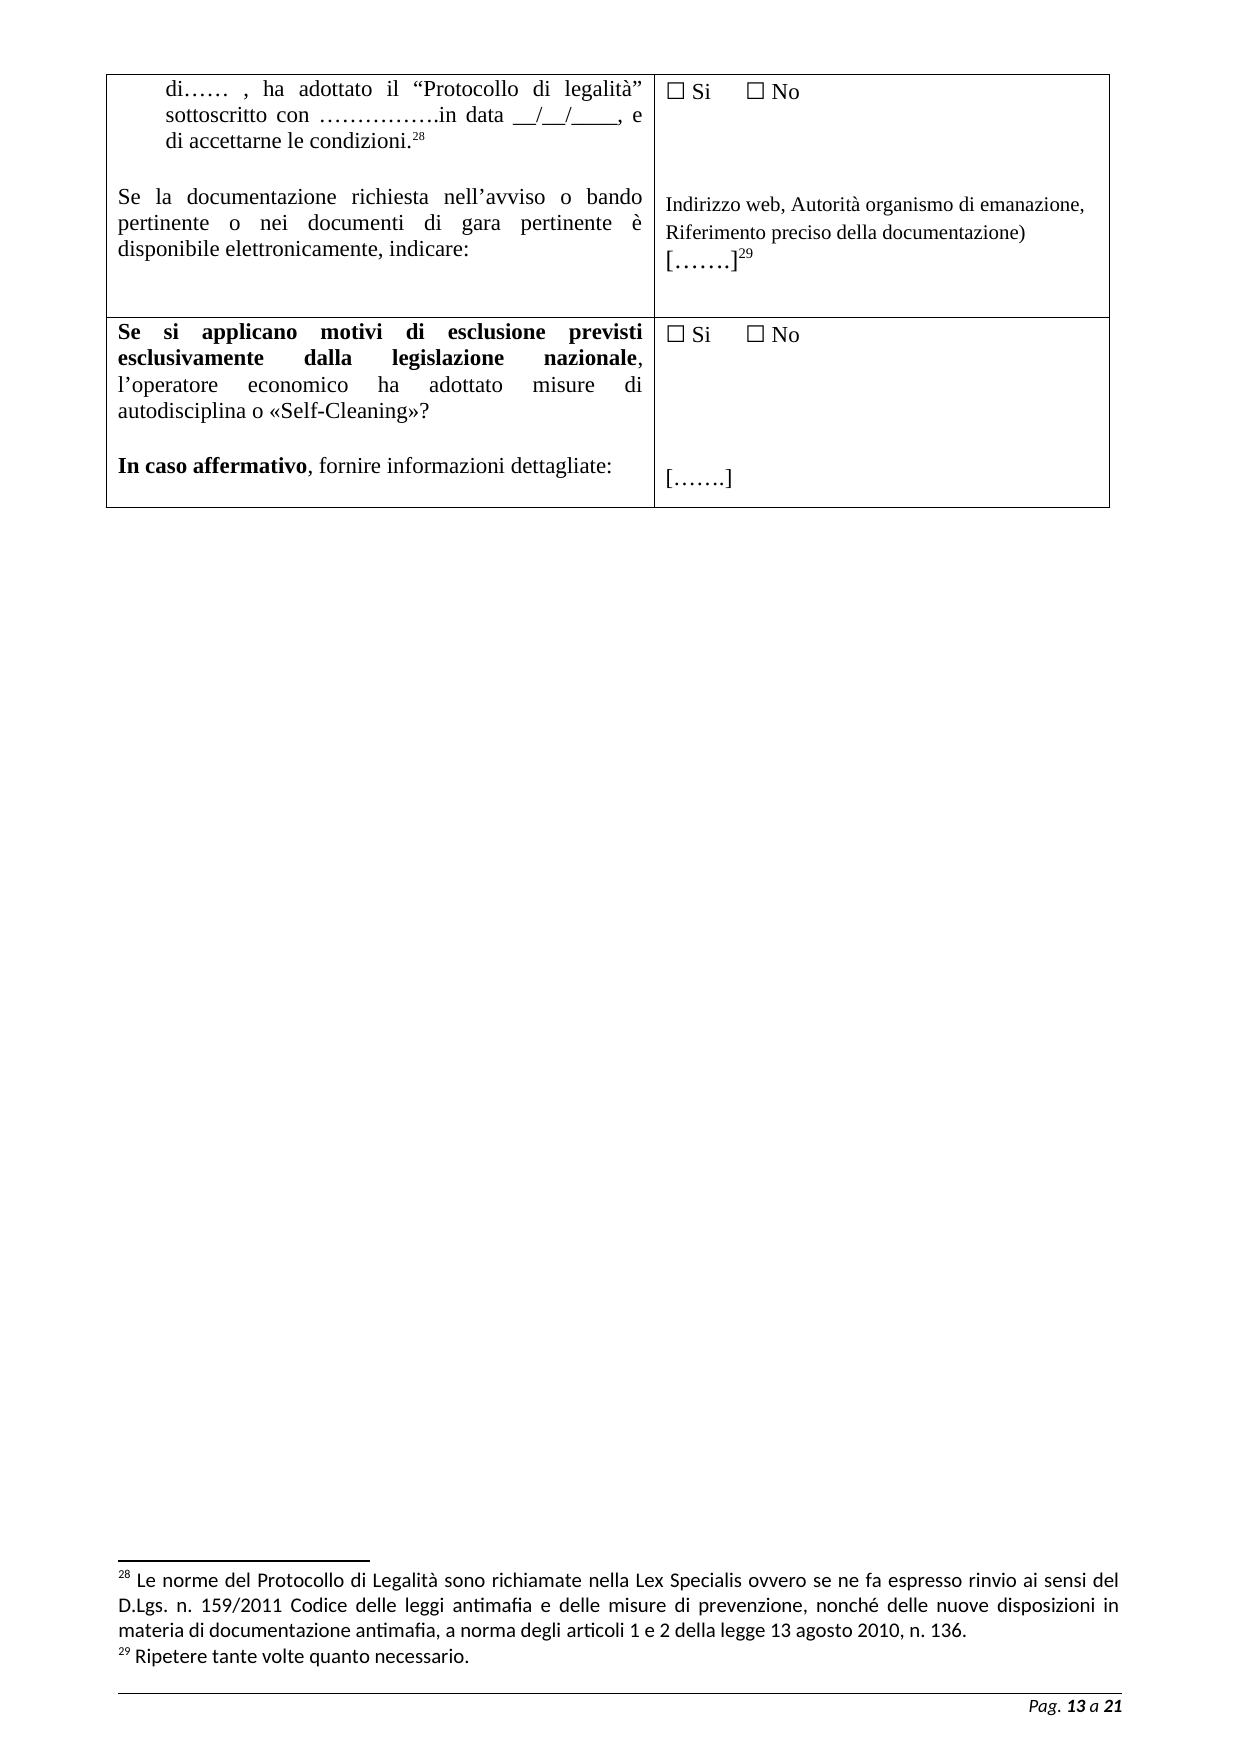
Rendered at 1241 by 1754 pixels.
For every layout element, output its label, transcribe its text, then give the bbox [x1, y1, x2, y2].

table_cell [107, 75, 654, 317]
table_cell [655, 75, 1109, 317]
table_cell Se si applicano motivi di esclusione previsti esclusivamente dalla legislazione nazionale, l’operatore economico ha adottato misure di autodisciplina o «Self-Cleaning»? In caso affermativo, fornire informazioni dettagliate: [107, 318, 654, 507]
table_cell Si No […….] [655, 318, 1109, 507]
